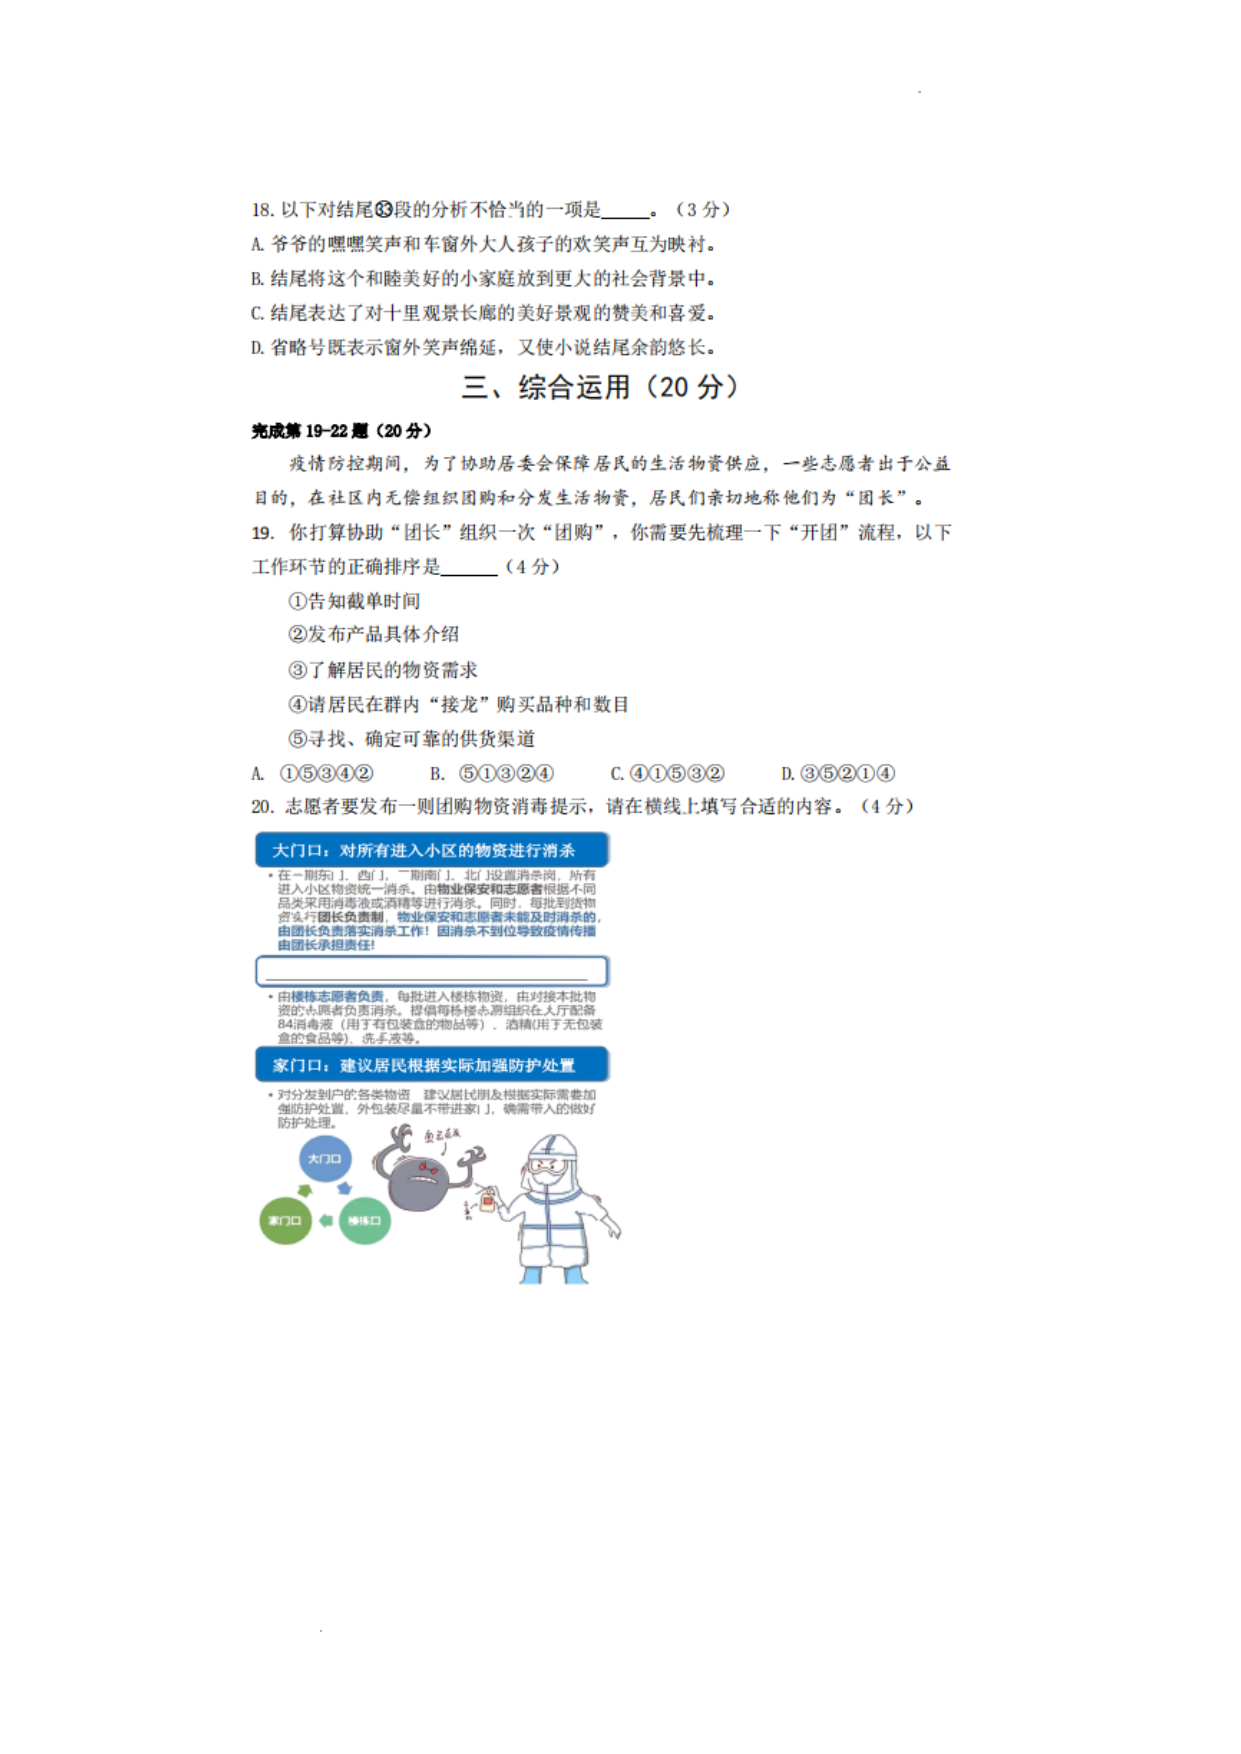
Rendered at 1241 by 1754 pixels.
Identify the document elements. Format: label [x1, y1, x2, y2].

picture [187, 150, 1049, 1286]
